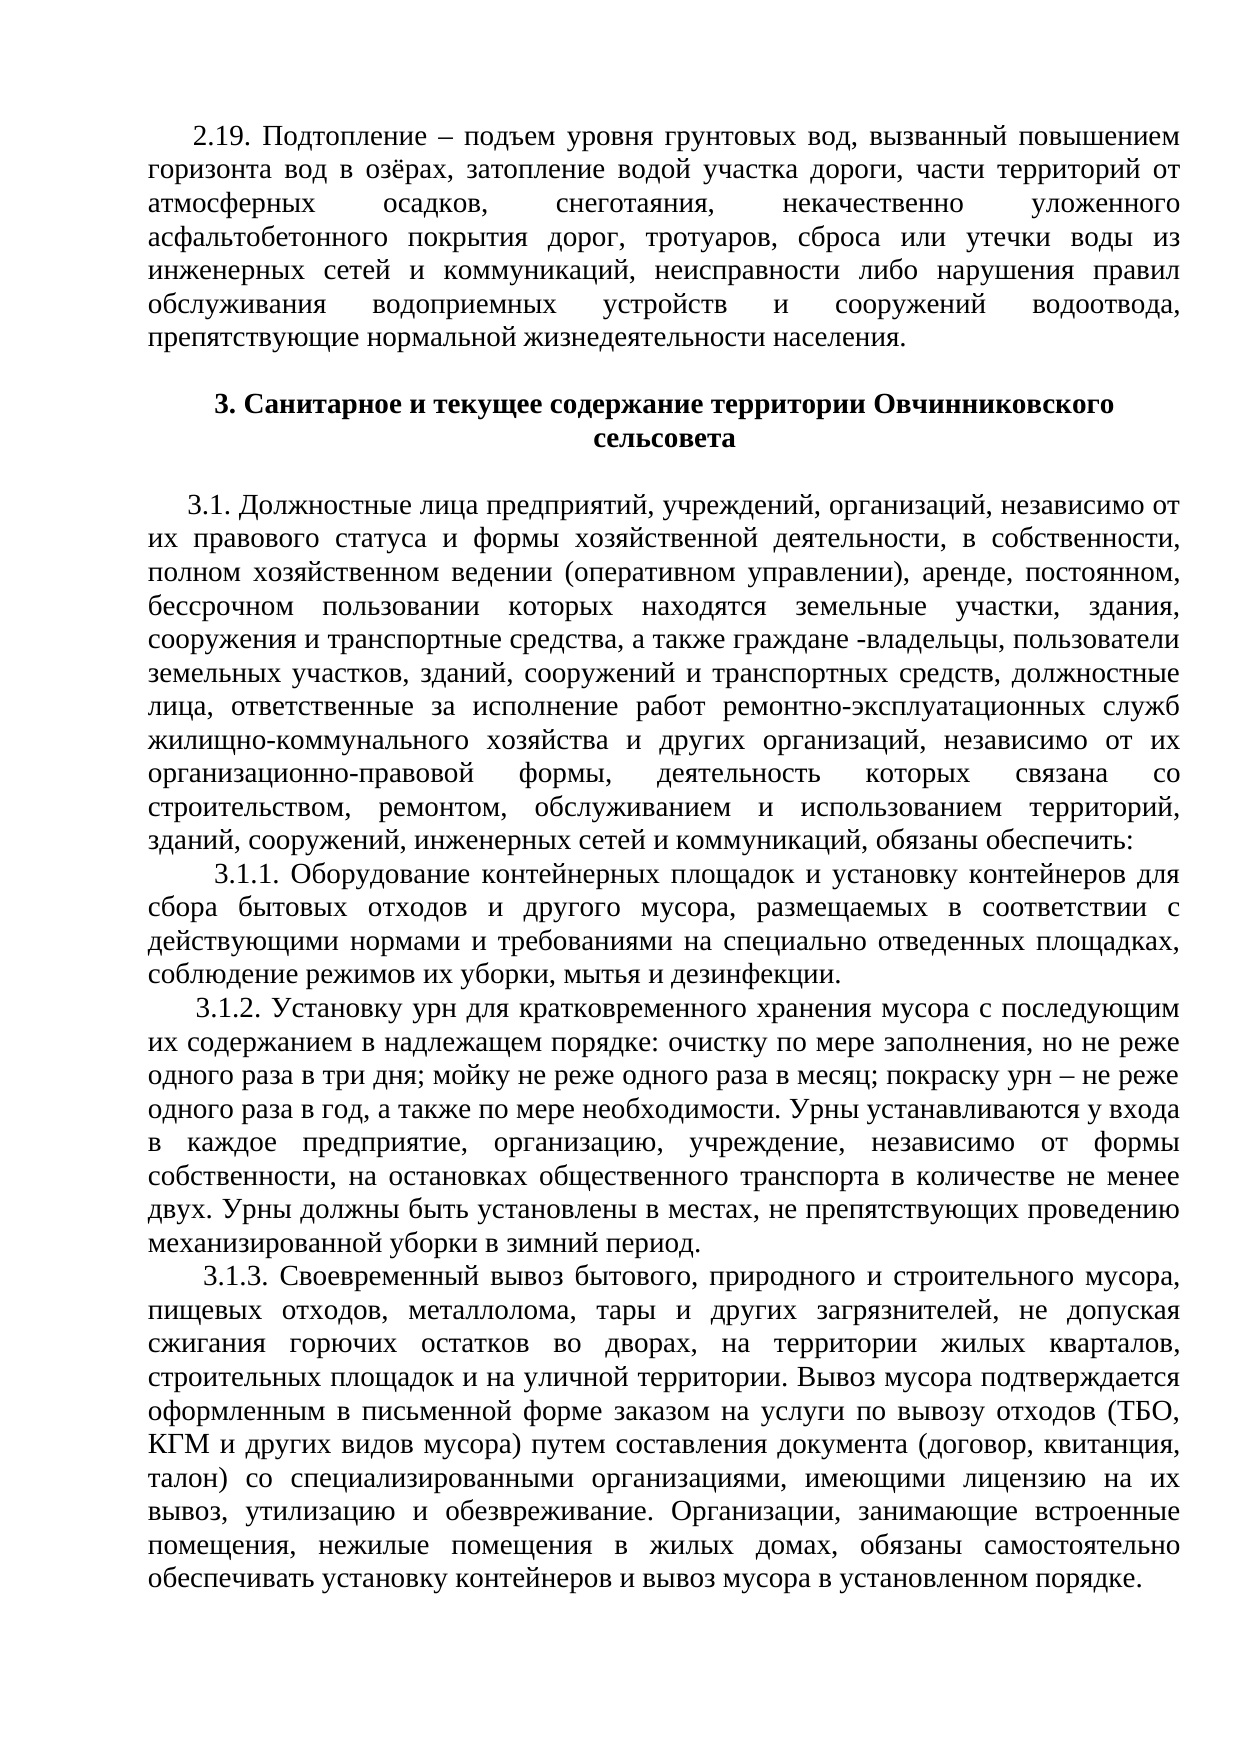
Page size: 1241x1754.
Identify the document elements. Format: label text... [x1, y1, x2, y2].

text 3.1. Должностные лица предприятий, учреждений, организаций, независимо от их правового статуса и формы хозяйственной деятельности, в собственности, полном хозяйственном ведении (оперативном управлении), аренде, постоянном, бессрочном пользовании которых находятся земельные участки, здания, сооружения и транспортные средства, а также граждане -владельцы, пользователи земельных участков, зданий, сооружений и транспортных средств, должностные лица, ответственные за исполнение работ ремонтно-эксплуатационных служб жилищно-коммунального хозяйства и других организаций, независимо от их организационно-правовой формы, деятельность которых связана со строительством, ремонтом, обслуживанием и использованием территорий, зданий, сооружений, инженерных сетей и коммуникаций, обязаны обеспечить: [148, 487, 1181, 856]
text 3.1.1. Оборудование контейнерных площадок и установку контейнеров для сбора бытовых отходов и другого мусора, размещаемых в соответствии с действующими нормами и требованиями на специально отведенных площадках, соблюдение режимов их уборки, мытья и дезинфекции. [148, 856, 1181, 990]
text 2.19. Подтопление – подъем уровня грунтовых вод, вызванный повышением горизонта вод в озёрах, затопление водой участка дороги, части территорий от атмосферных осадков, снеготаяния, некачественно уложенного асфальтобетонного покрытия дорог, тротуаров, сброса или утечки воды из инженерных сетей и коммуникаций, неисправности либо нарушения правил обслуживания водоприемных устройств и сооружений водоотвода, препятствующие нормальной жизнедеятельности населения. [148, 118, 1181, 353]
text 3. Санитарное и текущее содержание территории Овчинниковского сельсовета [148, 386, 1181, 453]
text 3.1.3. Своевременный вывоз бытового, природного и строительного мусора, пищевых отходов, металлолома, тары и других загрязнителей, не допуская сжигания горючих остатков во дворах, на территории жилых кварталов, строительных площадок и на уличной территории. Вывоз мусора подтверждается оформленным в письменной форме заказом на услуги по вывозу отходов (ТБО, КГМ и других видов мусора) путем составления документа (договор, квитанция, талон) со специализированными организациями, имеющими лицензию на их вывоз, утилизацию и обезвреживание. Организации, занимающие встроенные помещения, нежилые помещения в жилых домах, обязаны самостоятельно обеспечивать установку контейнеров и вывоз мусора в установленном порядке. [148, 1258, 1181, 1594]
text 3.1.2. Установку урн для кратковременного хранения мусора с последующим их содержанием в надлежащем порядке: очистку по мере заполнения, но не реже одного раза в три дня; мойку не реже одного раза в месяц; покраску урн – не реже одного раза в год, а также по мере необходимости. Урны устанавливаются у входа в каждое предприятие, организацию, учреждение, независимо от формы собственности, на остановках общественного транспорта в количестве не менее двух. Урны должны быть установлены в местах, не препятствующих проведению механизированной уборки в зимний период. [148, 990, 1181, 1258]
